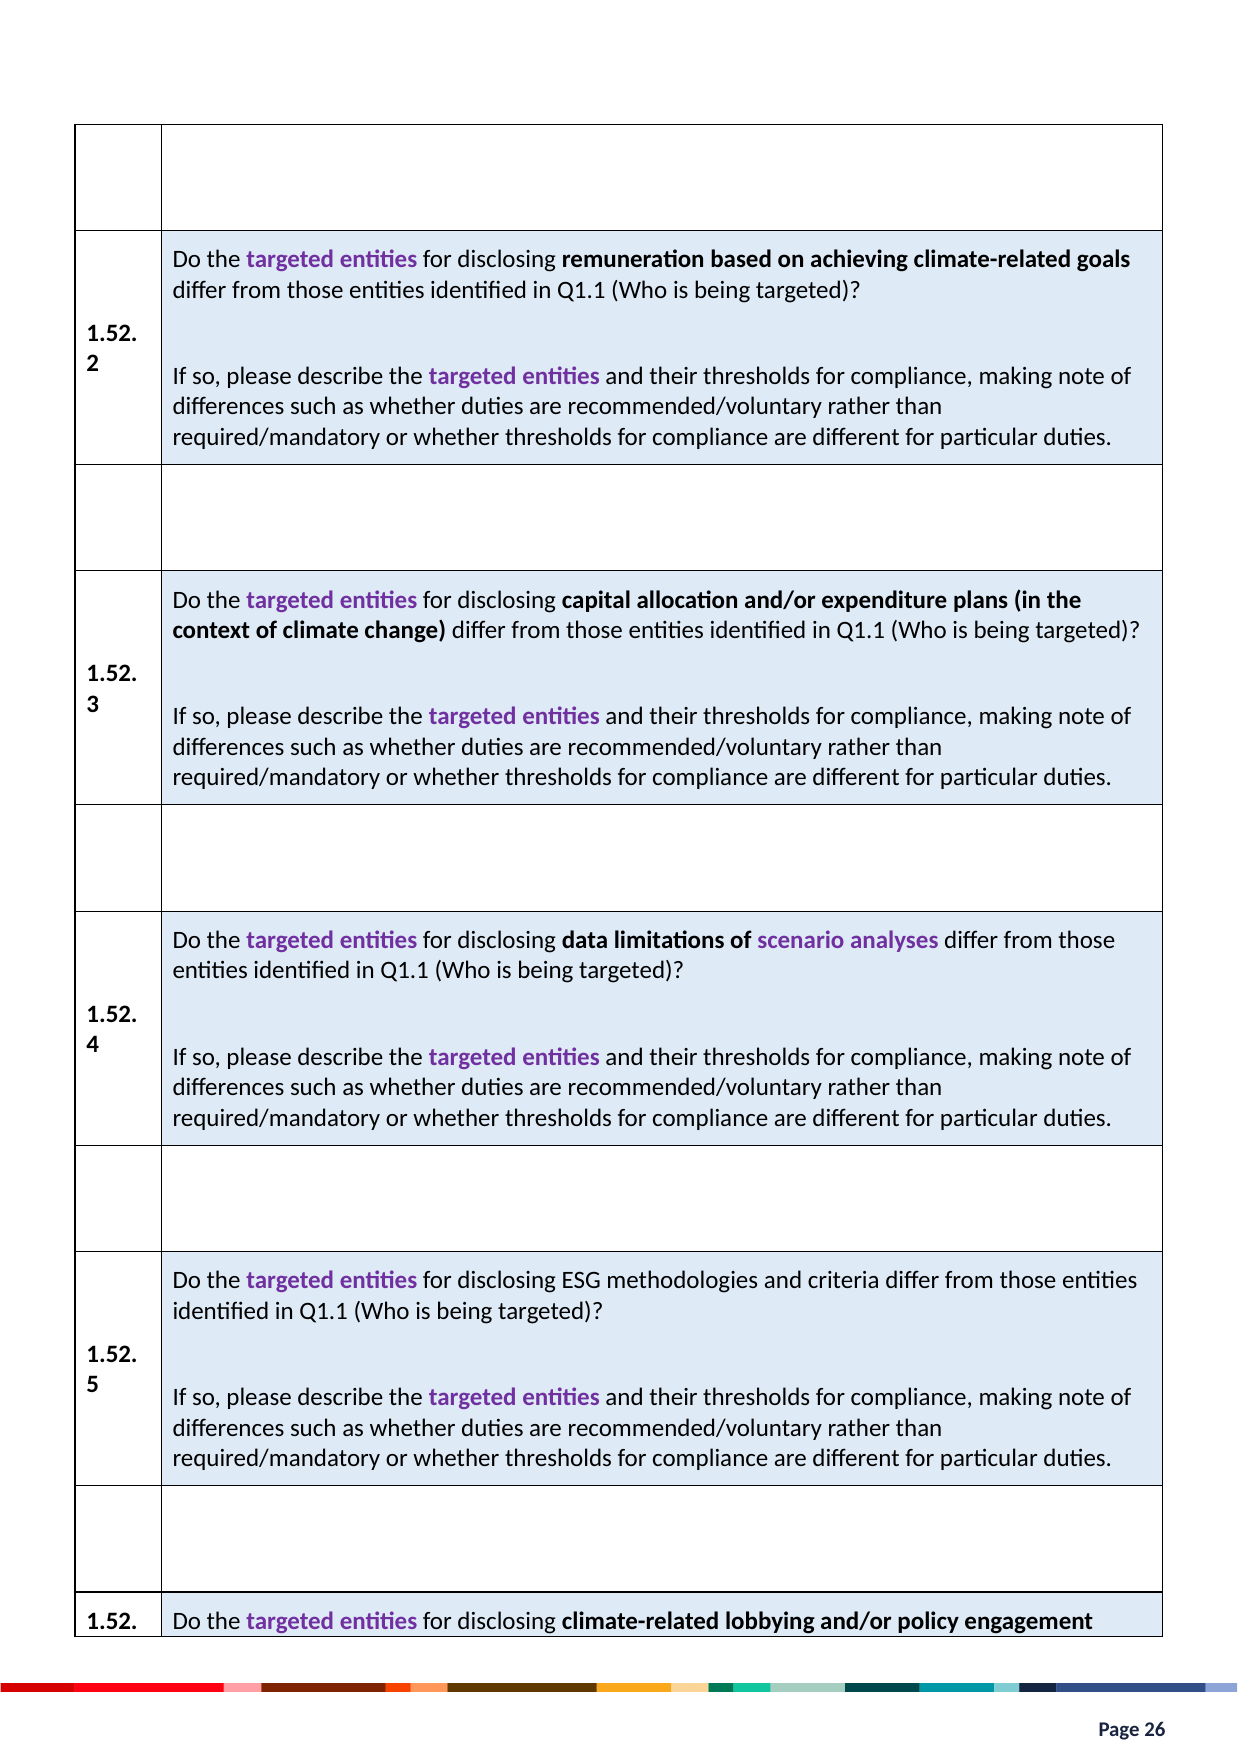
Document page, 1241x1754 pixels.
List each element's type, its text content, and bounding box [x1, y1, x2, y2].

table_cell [162, 1593, 1162, 1636]
table_cell 1.52.5 [76, 1252, 161, 1485]
table_cell 1.52.4 [76, 912, 161, 1145]
picture [0, 1683, 1236, 1692]
table_cell [76, 1146, 161, 1251]
table_cell [76, 125, 161, 230]
table_cell [76, 465, 161, 570]
table_cell Do the targeted entities for disclosing data limitations of scenario analyses differ from those entities identified in Q1.1 (Who is being targeted)? If so, please describe the targeted entities and their thresholds for compliance, making note of differences such as whether duties are recommended/voluntary rather than required/mandatory or whether thresholds for compliance are different for particular duties. [162, 912, 1162, 1145]
table_cell [162, 1486, 1162, 1591]
table_cell 1.52.6 [76, 1593, 161, 1636]
table_cell [162, 465, 1162, 570]
table_cell [162, 1146, 1162, 1251]
table_cell 1.52.3 [76, 571, 161, 804]
table_cell Do the targeted entities for disclosing capital allocation and/or expenditure plans (in the context of climate change) differ from those entities identified in Q1.1 (Who is being targeted)? If so, please describe the targeted entities and their thresholds for compliance, making note of differences such as whether duties are recommended/voluntary rather than required/mandatory or whether thresholds for compliance are different for particular duties. [162, 571, 1162, 804]
table_cell [162, 805, 1162, 911]
table_cell 1.52.2 [76, 231, 161, 464]
table_cell Do the targeted entities for disclosing ESG methodologies and criteria differ from those entities identified in Q1.1 (Who is being targeted)? If so, please describe the targeted entities and their thresholds for compliance, making note of differences such as whether duties are recommended/voluntary rather than required/mandatory or whether thresholds for compliance are different for particular duties. [162, 1252, 1162, 1485]
table_cell [162, 125, 1162, 230]
table_cell [76, 1486, 161, 1591]
table_cell Do the targeted entities for disclosing remuneration based on achieving climate-related goals differ from those entities identified in Q1.1 (Who is being targeted)? If so, please describe the targeted entities and their thresholds for compliance, making note of differences such as whether duties are recommended/voluntary rather than required/mandatory or whether thresholds for compliance are different for particular duties. [162, 231, 1162, 464]
table_cell [76, 805, 161, 911]
